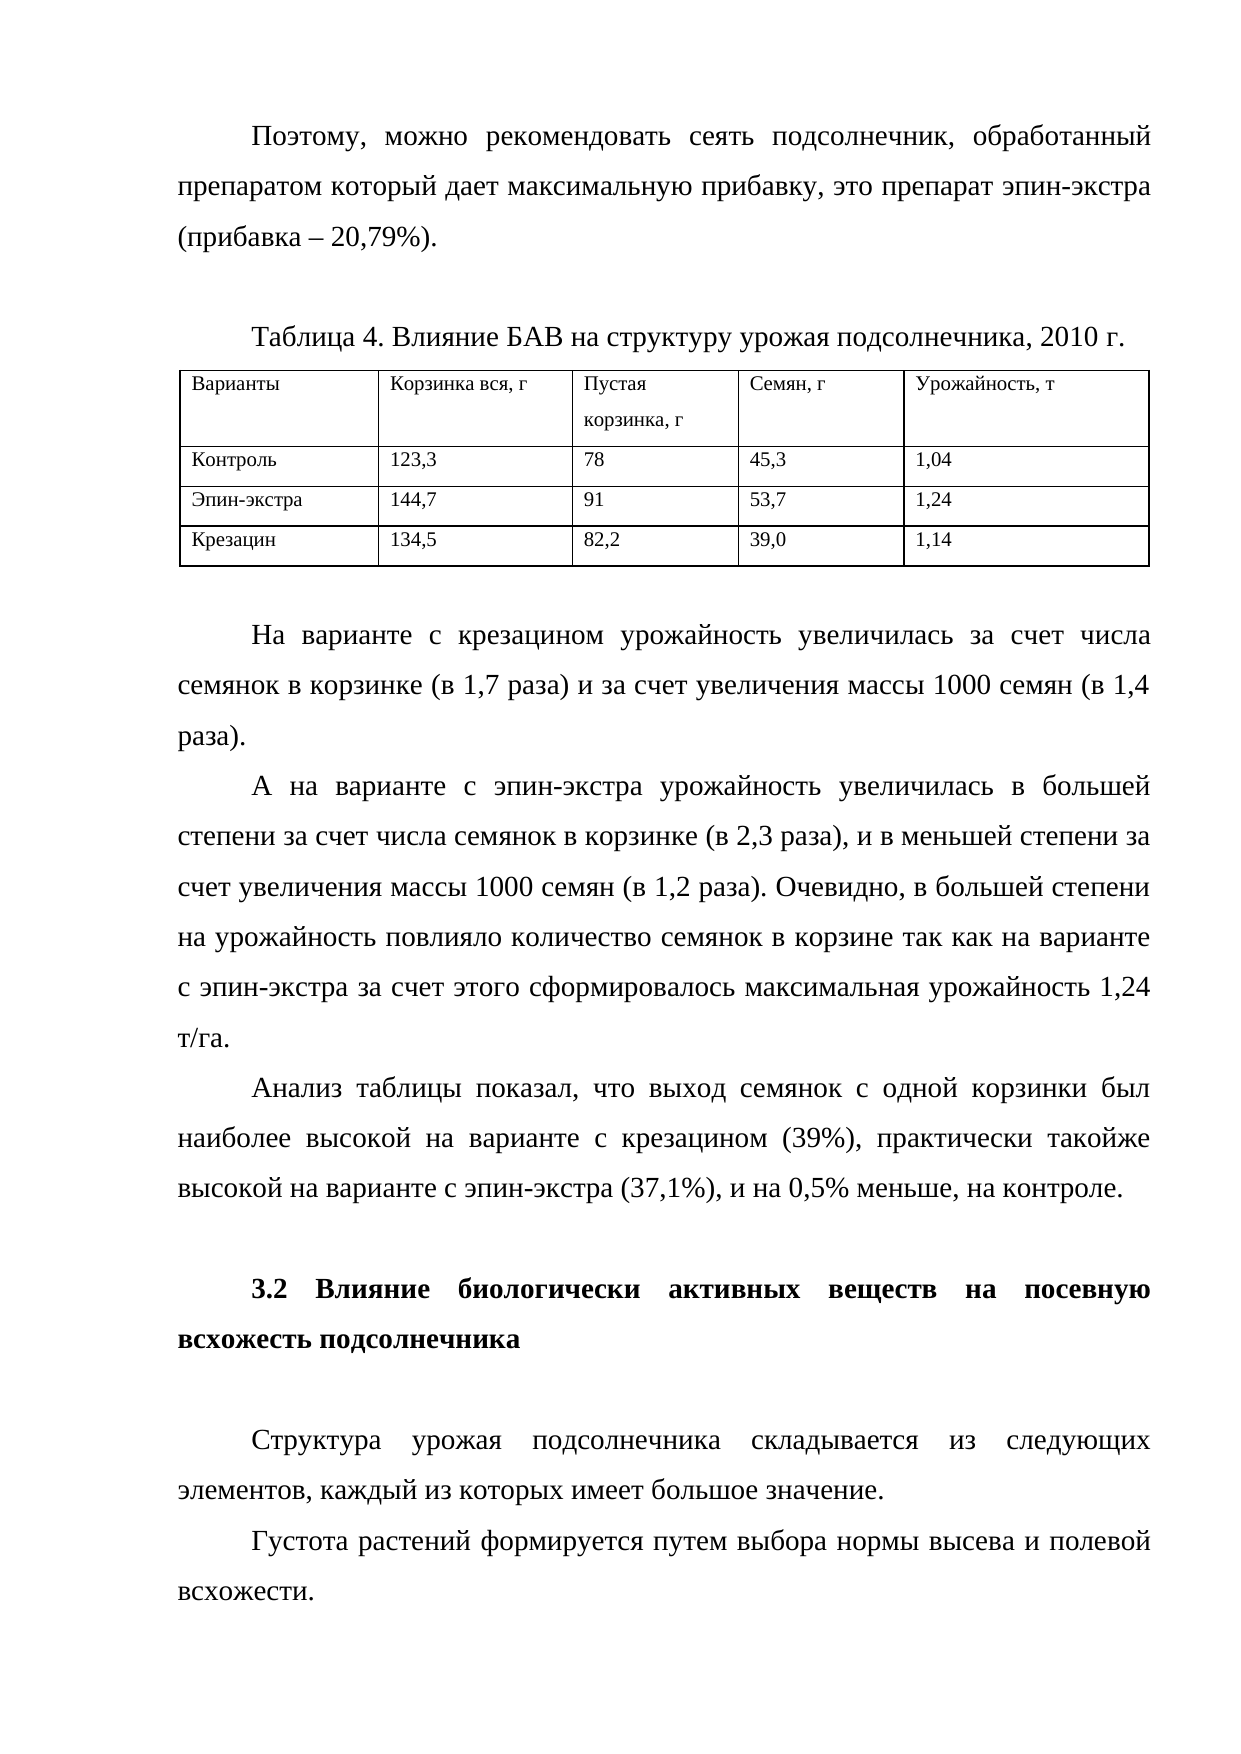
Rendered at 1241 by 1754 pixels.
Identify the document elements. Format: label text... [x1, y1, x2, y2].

text Структура урожая подсолнечника складывается из следующих элементов, каждый из которых имеет большое значение. [177, 1422, 1152, 1506]
table_cell Крезацин [181, 527, 378, 565]
table_header Урожайность, т [905, 371, 1148, 446]
table_cell 53,7 [739, 487, 903, 525]
text Поэтому, можно рекомендовать сеять подсолнечник, обработанный препаратом который дает максимальную прибавку, это препарат эпин-экстра (прибавка – 20,79%). [177, 118, 1152, 252]
text Анализ таблицы показал, что выход семянок с одной корзинки был наиболее высокой на варианте с крезацином (39%), практически такойже высокой на варианте с эпин-экстра (37,1%), и на 0,5% меньше, на контроле. [177, 1070, 1152, 1204]
text Таблица 4. Влияние БАВ на структуру урожая подсолнечника, 2010 г. [177, 319, 1152, 353]
table_cell 78 [573, 447, 738, 486]
table_header Варианты [181, 371, 378, 446]
table_header Корзинка вся, г [379, 371, 572, 446]
table_cell 39,0 [739, 527, 903, 565]
text На варианте с крезацином урожайность увеличилась за счет числа семянок в корзинке (в 1,7 раза) и за счет увеличения массы 1000 семян (в 1,4 раза). [177, 617, 1152, 751]
table_cell Контроль [181, 447, 378, 486]
text Густота растений формируется путем выбора нормы высева и полевой всхожести. [177, 1523, 1152, 1607]
table_cell 91 [573, 487, 738, 525]
table_header Пустая корзинка, г [573, 371, 738, 446]
table_cell 123,3 [379, 447, 572, 486]
text А на варианте с эпин-экстра урожайность увеличилась в большей степени за счет числа семянок в корзинке (в 2,3 раза), и в меньшей степени за счет увеличения массы 1000 семян (в 1,2 раза). Очевидно, в большей степени на урожайность повлияло количество семянок в корзине так как на варианте с эпин-экстра за счет этого сформировалось максимальная урожайность 1,24 т/га. [177, 768, 1152, 1053]
table_header Семян, г [739, 371, 903, 446]
table_cell 82,2 [573, 527, 738, 565]
table_cell 144,7 [379, 487, 572, 525]
table_cell Эпин-экстра [181, 487, 378, 525]
table_cell 1,24 [905, 487, 1148, 525]
table_cell 134,5 [379, 527, 572, 565]
table_cell 45,3 [739, 447, 903, 486]
subtitle 3.2 Влияние биологически активных веществ на посевную всхожесть подсолнечника [177, 1271, 1152, 1355]
table_cell 1,04 [905, 447, 1148, 486]
table_cell 1,14 [905, 527, 1148, 565]
